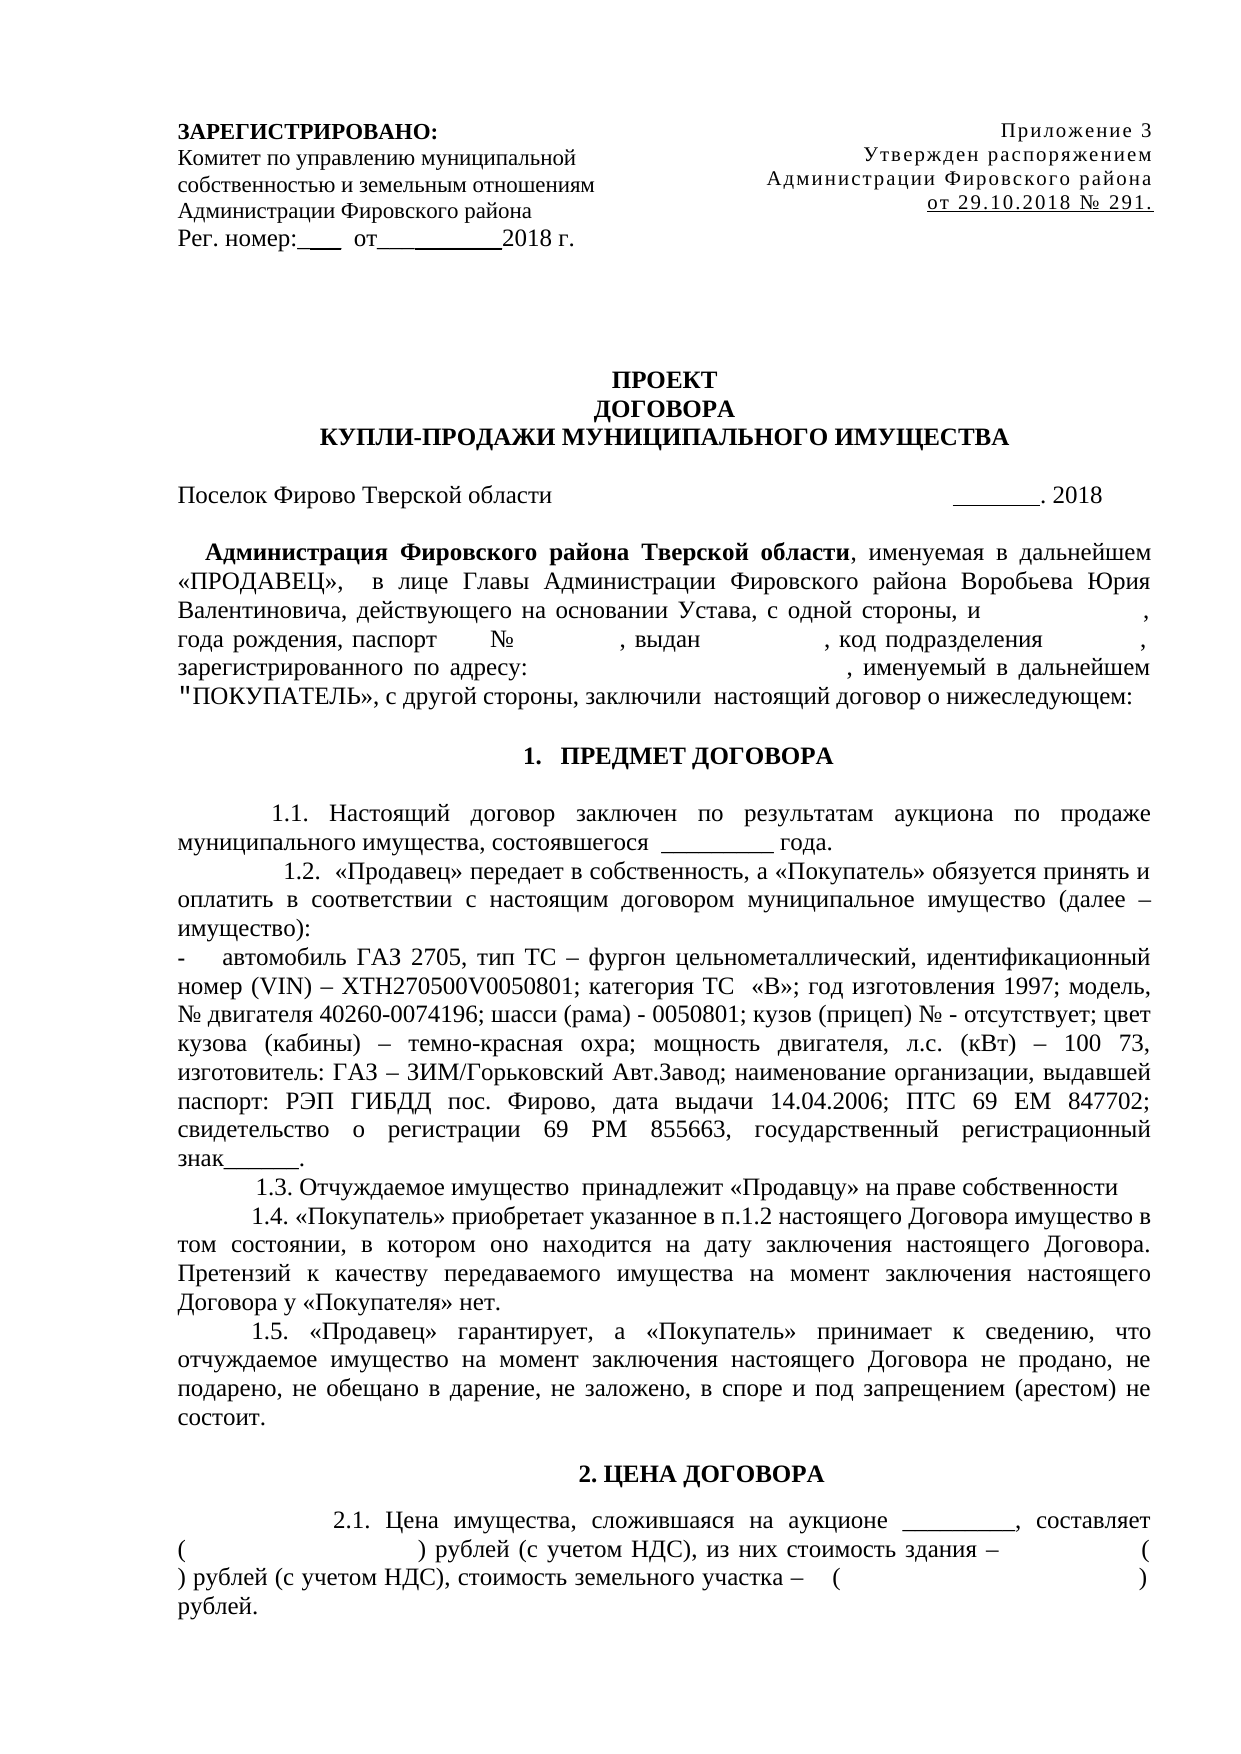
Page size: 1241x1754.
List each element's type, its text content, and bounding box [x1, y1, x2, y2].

text 1.4. «Покупатель» приобретает указанное в п.1.2 настоящего Договора имущество в том состоянии, в котором оно находится на дату заключения настоящего Договора. Претензий к качеству передаваемого имущества на момент заключения настоящего Договора у «Покупателя» нет. [177, 1201, 1152, 1316]
text 2.1. Цена имущества, сложившаяся на аукционе _________, составляет ( ) рублей (с учетом НДС), из них стоимость здания – ( ) рублей (с учетом НДС), стоимость земельного участка – ( ) рублей. [177, 1505, 1152, 1620]
table_header Приложение 3 Утвержден распоряжением Администрации Фировского района от 29.10.2018 № 291. [667, 118, 1163, 307]
text ПРОЕКТ [177, 365, 1152, 394]
list ПРЕДМЕТ ДОГОВОРА [205, 741, 1152, 769]
text Поселок Фирово Тверской области . 2018 [177, 480, 1152, 509]
text 2. ЦЕНА ДОГОВОРА [177, 1459, 1152, 1488]
text КУПЛИ-ПРОДАЖИ МУНИЦИПАЛЬНОГО ИМУЩЕСТВА [177, 422, 1152, 451]
table_header ЗАРЕГИСТРИРОВАНО: Комитет по управлению муниципальной собственностью и земельным отношениям Администрации Фировского района Рег. номер:_ _ от___ _____2018 г. [166, 118, 667, 307]
text 1.5. «Продавец» гарантирует, а «Покупатель» принимает к сведению, что отчуждаемое имущество на момент заключения настоящего Договора не продано, не подарено, не обещано в дарение, не заложено, в споре и под запрещением (арестом) не состоит. [177, 1316, 1152, 1431]
text 1.2. «Продавец» передает в собственность, а «Покупатель» обязуется принять и оплатить в соответствии с настоящим договором муниципальное имущество (далее – имущество): [177, 856, 1152, 942]
text Администрация Фировского района Тверской области, именуемая в дальнейшем «ПРОДАВЕЦ», в лице Главы Администрации Фировского района Воробьева Юрия Валентиновича, действующего на основании Устава, с одной стороны, и , года рождения, паспорт № , выдан , код подразделения , зарегистрированного по адресу: , именуемый в дальнейшем ПОКУПАТЕЛЬ», с другой стороны, заключили настоящий договор о нижеследующем: [177, 537, 1152, 712]
text - автомобиль ГАЗ 2705, тип ТС – фургон цельнометаллический, идентификационный номер (VIN) – ХТН270500V0050801; категория ТС «В»; год изготовления 1997; модель, № двигателя 40260-0074196; шасси (рама) - 0050801; кузов (прицеп) № - отсутствует; цвет кузова (кабины) – темно-красная охра; мощность двигателя, л.с. (кВт) – 100 73, изготовитель: ГАЗ – ЗИМ/Горьковский Авт.Завод; наименование организации, выдавшей паспорт: РЭП ГИБДД пос. Фирово, дата выдачи 14.04.2006; ПТС 69 ЕМ 847702; свидетельство о регистрации 69 РМ 855663, государственный регистрационный знак______. [177, 942, 1152, 1172]
text 1.1. Настоящий договор заключен по результатам аукциона по продаже муниципального имущества, состоявшегося _________ года. [177, 798, 1152, 856]
text ДОГОВОРА [177, 394, 1152, 422]
text 1.3. Отчуждаемое имущество принадлежит «Продавцу» на праве собственности [177, 1172, 1152, 1201]
